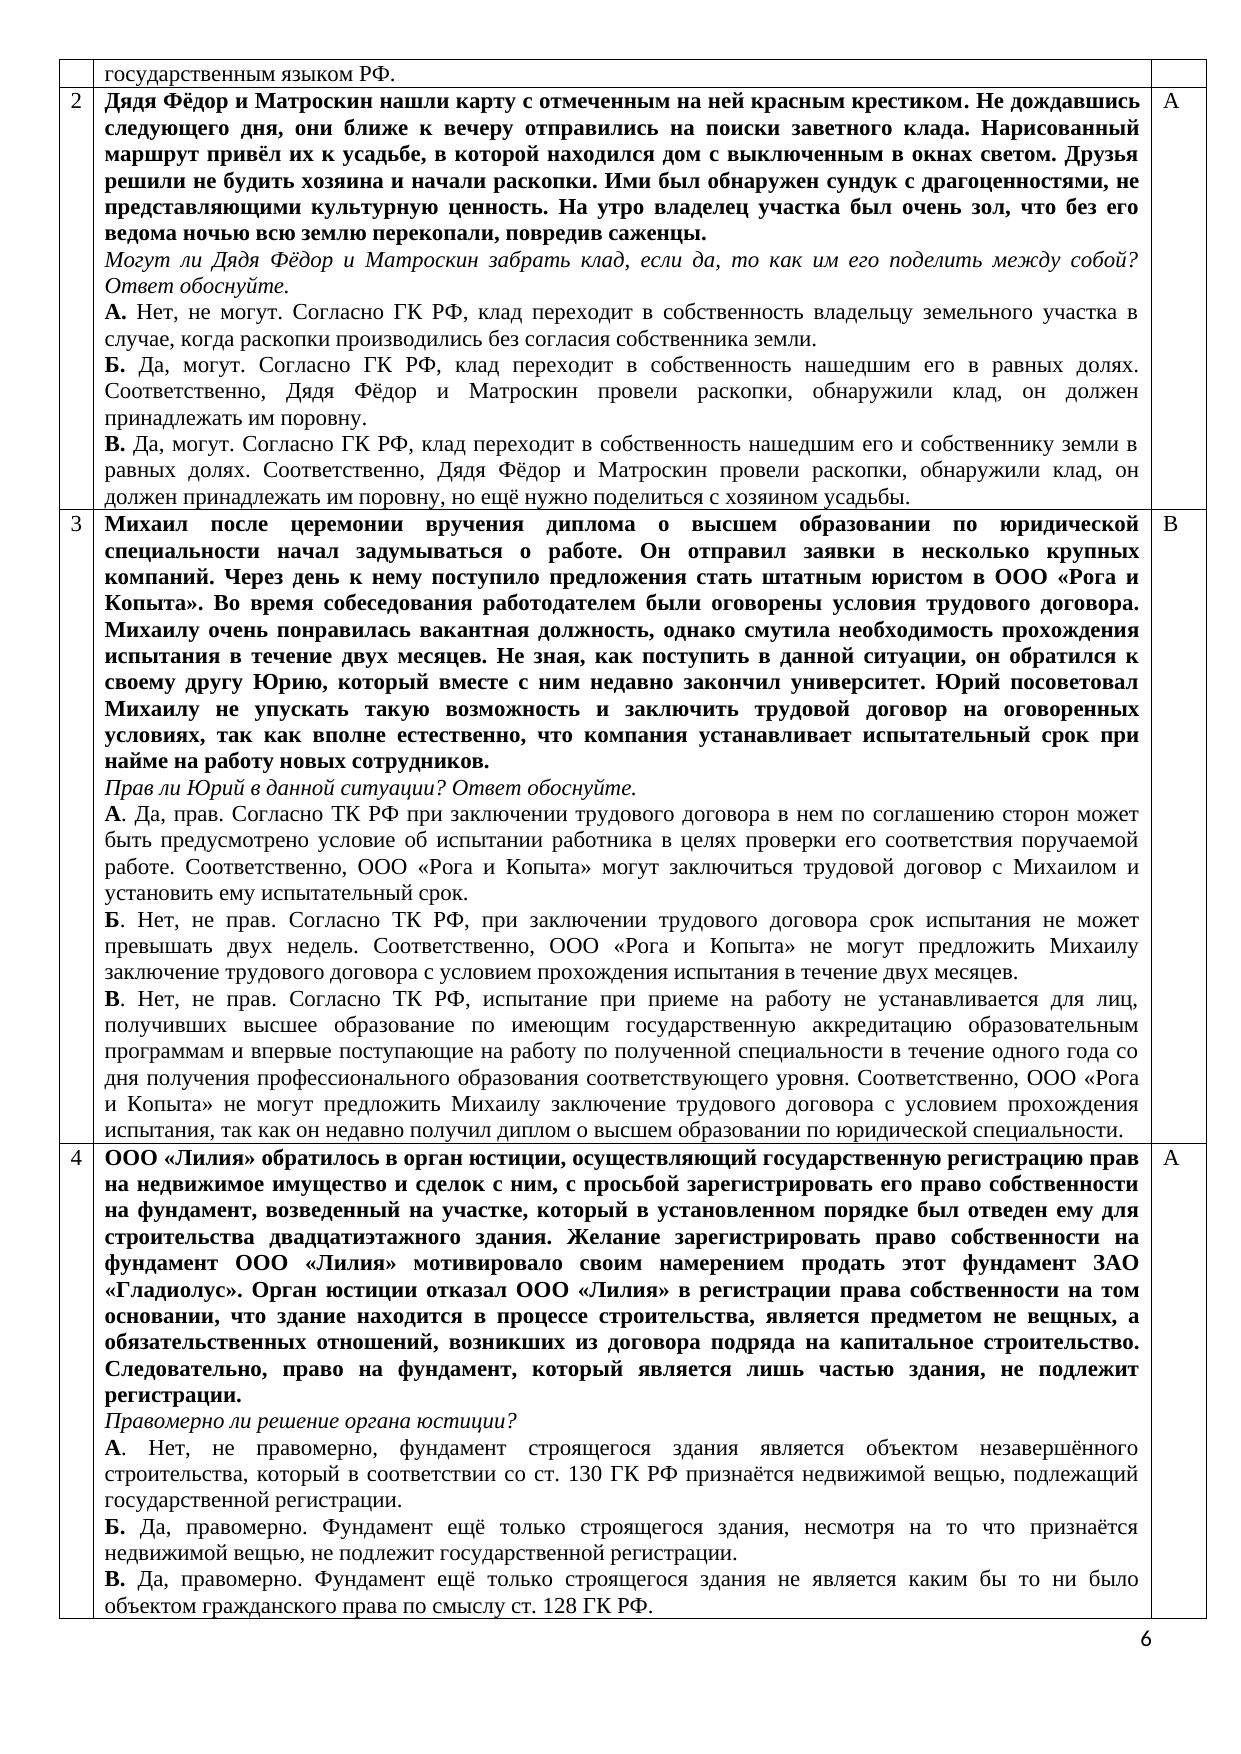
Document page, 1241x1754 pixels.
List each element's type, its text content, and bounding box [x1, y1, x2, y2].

table_cell 2 [60, 88, 93, 509]
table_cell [94, 60, 1151, 87]
table_cell В [1152, 60, 1206, 87]
table_cell А [1152, 1144, 1206, 1618]
table_cell А [1152, 88, 1206, 509]
table_cell 4 [60, 1144, 93, 1618]
table_cell В [1152, 510, 1206, 1143]
table_cell 3 [60, 510, 93, 1143]
table_cell Михаил после церемонии вручения диплома о высшем образовании по юридической специальности начал задумываться о работе. Он отправил заявки в несколько крупных компаний. Через день к нему поступило предложения стать штатным юристом в ООО «Рога и Копыта». Во время собеседования работодателем были оговорены условия трудового договора. Михаилу очень понравилась вакантная должность, однако смутила необходимость прохождения испытания в течение двух месяцев. Не зная, как поступить в данной ситуации, он обратился к своему другу Юрию, который вместе с ним недавно закончил университет. Юрий посоветовал Михаилу не упускать такую возможность и заключить трудовой договор на оговоренных условиях, так как вполне естественно, что компания устанавливает испытательный срок при найме на работу новых сотрудников. Прав ли Юрий в данной ситуации? Ответ обоснуйте. А. Да, прав. Согласно ТК РФ при заключении трудового договора в нем по соглашению сторон может быть предусмотрено условие об испытании работника в целях проверки его соответствия поручаемой работе. Соответственно, ООО «Рога и Копыта» могут заключиться трудовой договор с Михаилом и установить ему испытательный срок. Б. Нет, не прав. Согласно ТК РФ, при заключении трудового договора срок испытания не может превышать двух недель. Соответственно, ООО «Рога и Копыта» не могут предложить Михаилу заключение трудового договора с условием прохождения испытания в течение двух месяцев. В. Нет, не прав. Согласно ТК РФ, испытание при приеме на работу не устанавливается для лиц, получивших высшее образование по имеющим государственную аккредитацию образовательным программам и впервые поступающие на работу по полученной специальности в течение одного года со дня получения профессионального образования соответствующего уровня. Соответственно, ООО «Рога и Копыта» не могут предложить Михаилу заключение трудового договора с условием прохождения испытания, так как он недавно получил диплом о высшем образовании по юридической специальности. [94, 510, 1151, 1143]
table_cell Дядя Фёдор и Матроскин нашли карту с отмеченным на ней красным крестиком. Не дождавшись следующего дня, они ближе к вечеру отправились на поиски заветного клада. Нарисованный маршрут привёл их к усадьбе, в которой находился дом с выключенным в окнах светом. Друзья решили не будить хозяина и начали раскопки. Ими был обнаружен сундук с драгоценностями, не представляющими культурную ценность. На утро владелец участка был очень зол, что без его ведома ночью всю землю перекопали, повредив саженцы. Могут ли Дядя Фёдор и Матроскин забрать клад, если да, то как им его поделить между собой? Ответ обоснуйте. А. Нет, не могут. Согласно ГК РФ, клад переходит в собственность владельцу земельного участка в случае, когда раскопки производились без согласия собственника земли. Б. Да, могут. Согласно ГК РФ, клад переходит в собственность нашедшим его в равных долях. Соответственно, Дядя Фёдор и Матроскин провели раскопки, обнаружили клад, он должен принадлежать им поровну. В. Да, могут. Согласно ГК РФ, клад переходит в собственность нашедшим его и собственнику земли в равных долях. Соответственно, Дядя Фёдор и Матроскин провели раскопки, обнаружили клад, он должен принадлежать им поровну, но ещё нужно поделиться с хозяином усадьбы. [94, 88, 1151, 509]
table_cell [94, 1144, 1151, 1618]
table_cell 1 [60, 60, 93, 87]
